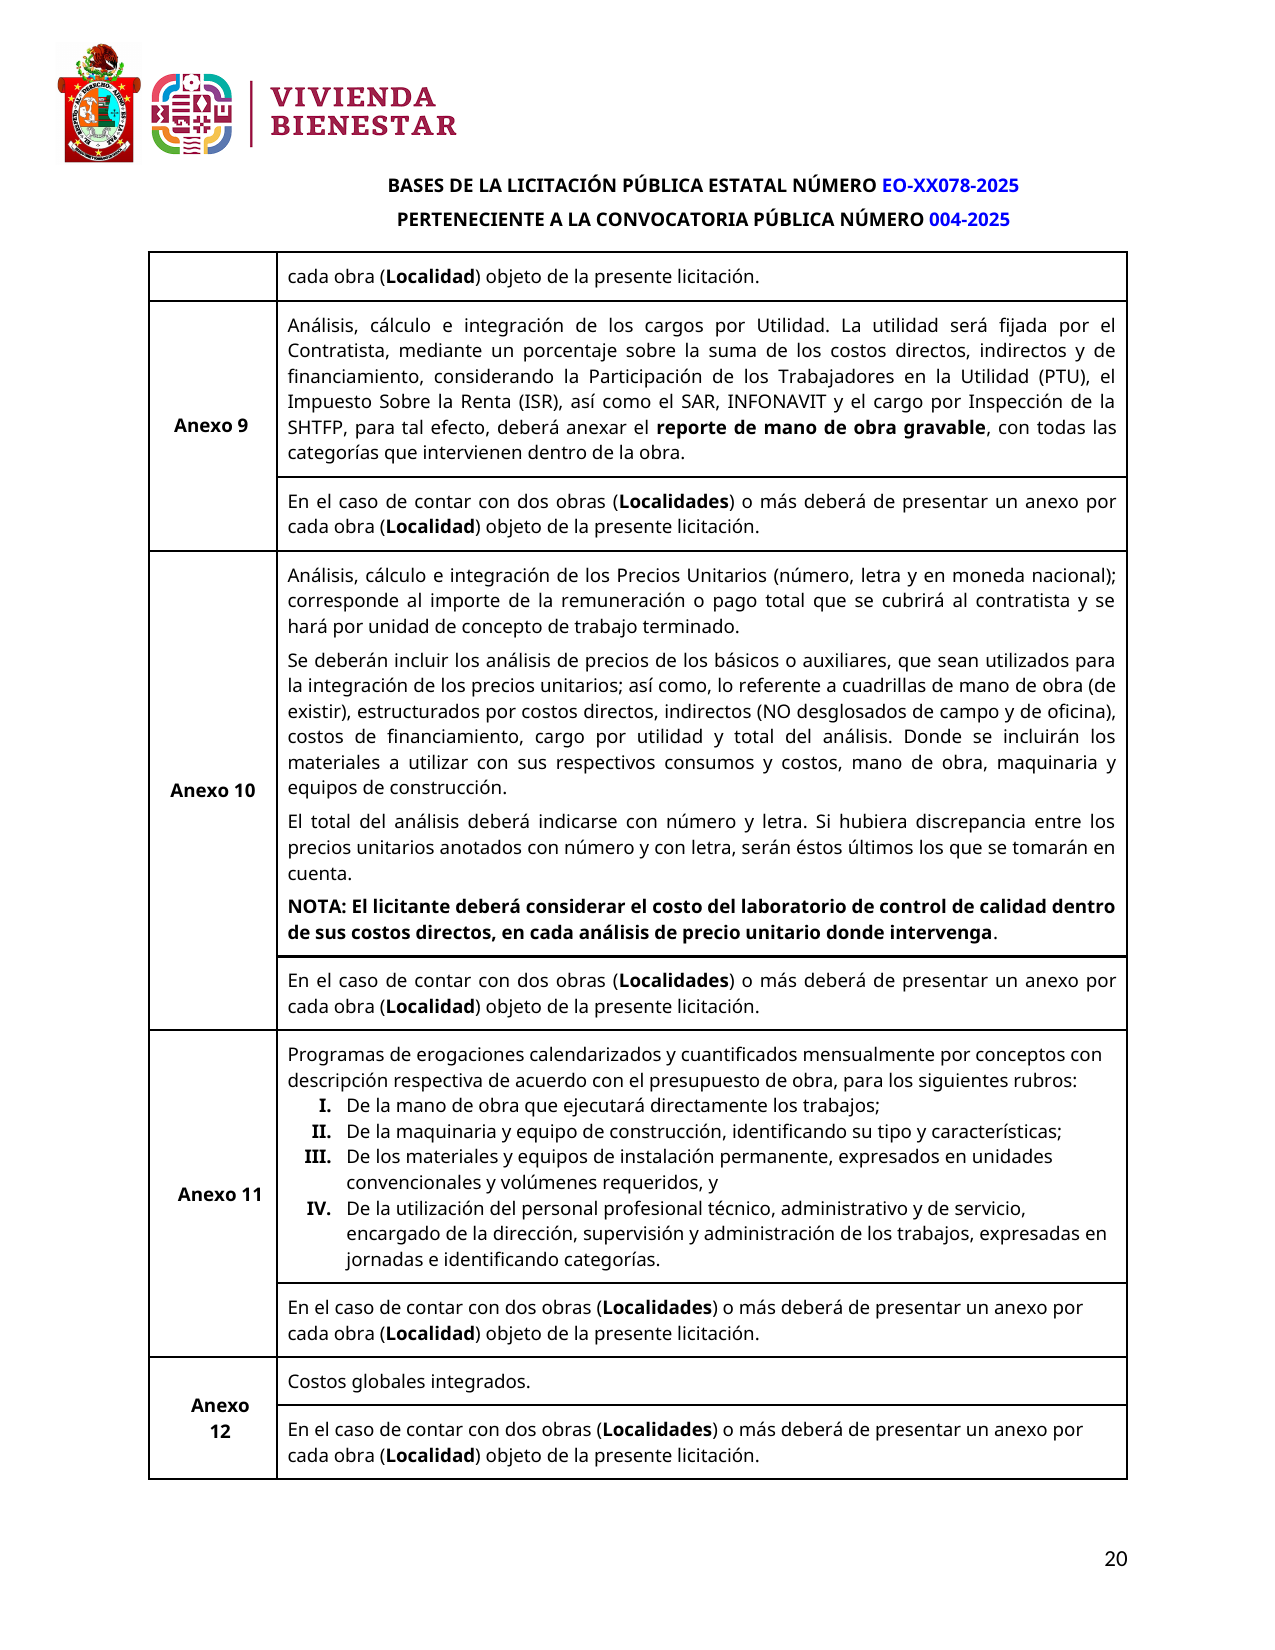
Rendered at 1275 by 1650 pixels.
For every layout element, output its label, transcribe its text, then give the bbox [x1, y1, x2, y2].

table_cell En el caso de contar con dos obras (Localidades) o más deberá de presentar un anexo por cada obra (Localidad) objeto de la presente licitación. [278, 478, 1126, 549]
table_cell En el caso de contar con dos obras (Localidades) o más deberá de presentar un anexo por cada obra (Localidad) objeto de la presente licitación. [278, 1406, 1126, 1478]
table_cell Anexo 9 [150, 302, 276, 549]
table_cell Costos globales integrados. [278, 1358, 1126, 1404]
table_cell En el caso de contar con dos obras (Localidades) o más deberá de presentar un anexo por cada obra (Localidad) objeto de la presente licitación. [278, 253, 1126, 299]
table_cell Anexo 12 [150, 1358, 276, 1478]
table_cell En el caso de contar con dos obras (Localidades) o más deberá de presentar un anexo por cada obra (Localidad) objeto de la presente licitación. [278, 1284, 1126, 1356]
table_cell Análisis, cálculo e integración de los cargos por Utilidad. La utilidad será fijada por el Contratista, mediante un porcentaje sobre la suma de los costos directos, indirectos y de financiamiento, considerando la Participación de los Trabajadores en la Utilidad (PTU), el Impuesto Sobre la Renta (ISR), así como el SAR, INFONAVIT y el cargo por Inspección de la SHTFP, para tal efecto, deberá anexar el reporte de mano de obra gravable, con todas las categorías que intervienen dentro de la obra. [278, 302, 1126, 476]
picture [147, 66, 473, 163]
table_cell Programas de erogaciones calendarizados y cuantificados mensualmente por conceptos con descripción respectiva de acuerdo con el presupuesto de obra, para los siguientes rubros: De la mano de obra que ejecutará directamente los trabajos; De la maquinaria y equipo de construcción, identificando su tipo y características; De los materiales y equipos de instalación permanente, expresados en unidades convencionales y volúmenes requeridos, y De la utilización del personal profesional técnico, administrativo y de servicio, encargado de la dirección, supervisión y administración de los trabajos, expresadas en jornadas e identificando categorías. [278, 1031, 1126, 1282]
picture [55, 42, 143, 165]
table_cell Anexo 11 [150, 1031, 276, 1356]
table_cell Análisis, cálculo e integración de los Precios Unitarios (número, letra y en moneda nacional); corresponde al importe de la remuneración o pago total que se cubrirá al contratista y se hará por unidad de concepto de trabajo terminado. Se deberán incluir los análisis de precios de los básicos o auxiliares, que sean utilizados para la integración de los precios unitarios; así como, lo referente a cuadrillas de mano de obra (de existir), estructurados por costos directos, indirectos (NO desglosados de campo y de oficina), costos de financiamiento, cargo por utilidad y total del análisis. Donde se incluirán los materiales a utilizar con sus respectivos consumos y costos, mano de obra, maquinaria y equipos de construcción. El total del análisis deberá indicarse con número y letra. Si hubiera discrepancia entre los precios unitarios anotados con número y con letra, serán éstos últimos los que se tomarán en cuenta. NOTA: El licitante deberá considerar el costo del laboratorio de control de calidad dentro de sus costos directos, en cada análisis de precio unitario donde intervenga. [278, 552, 1126, 955]
table_cell En el caso de contar con dos obras (Localidades) o más deberá de presentar un anexo por cada obra (Localidad) objeto de la presente licitación. [278, 958, 1126, 1029]
table_cell Anexo 10 [150, 552, 276, 1029]
